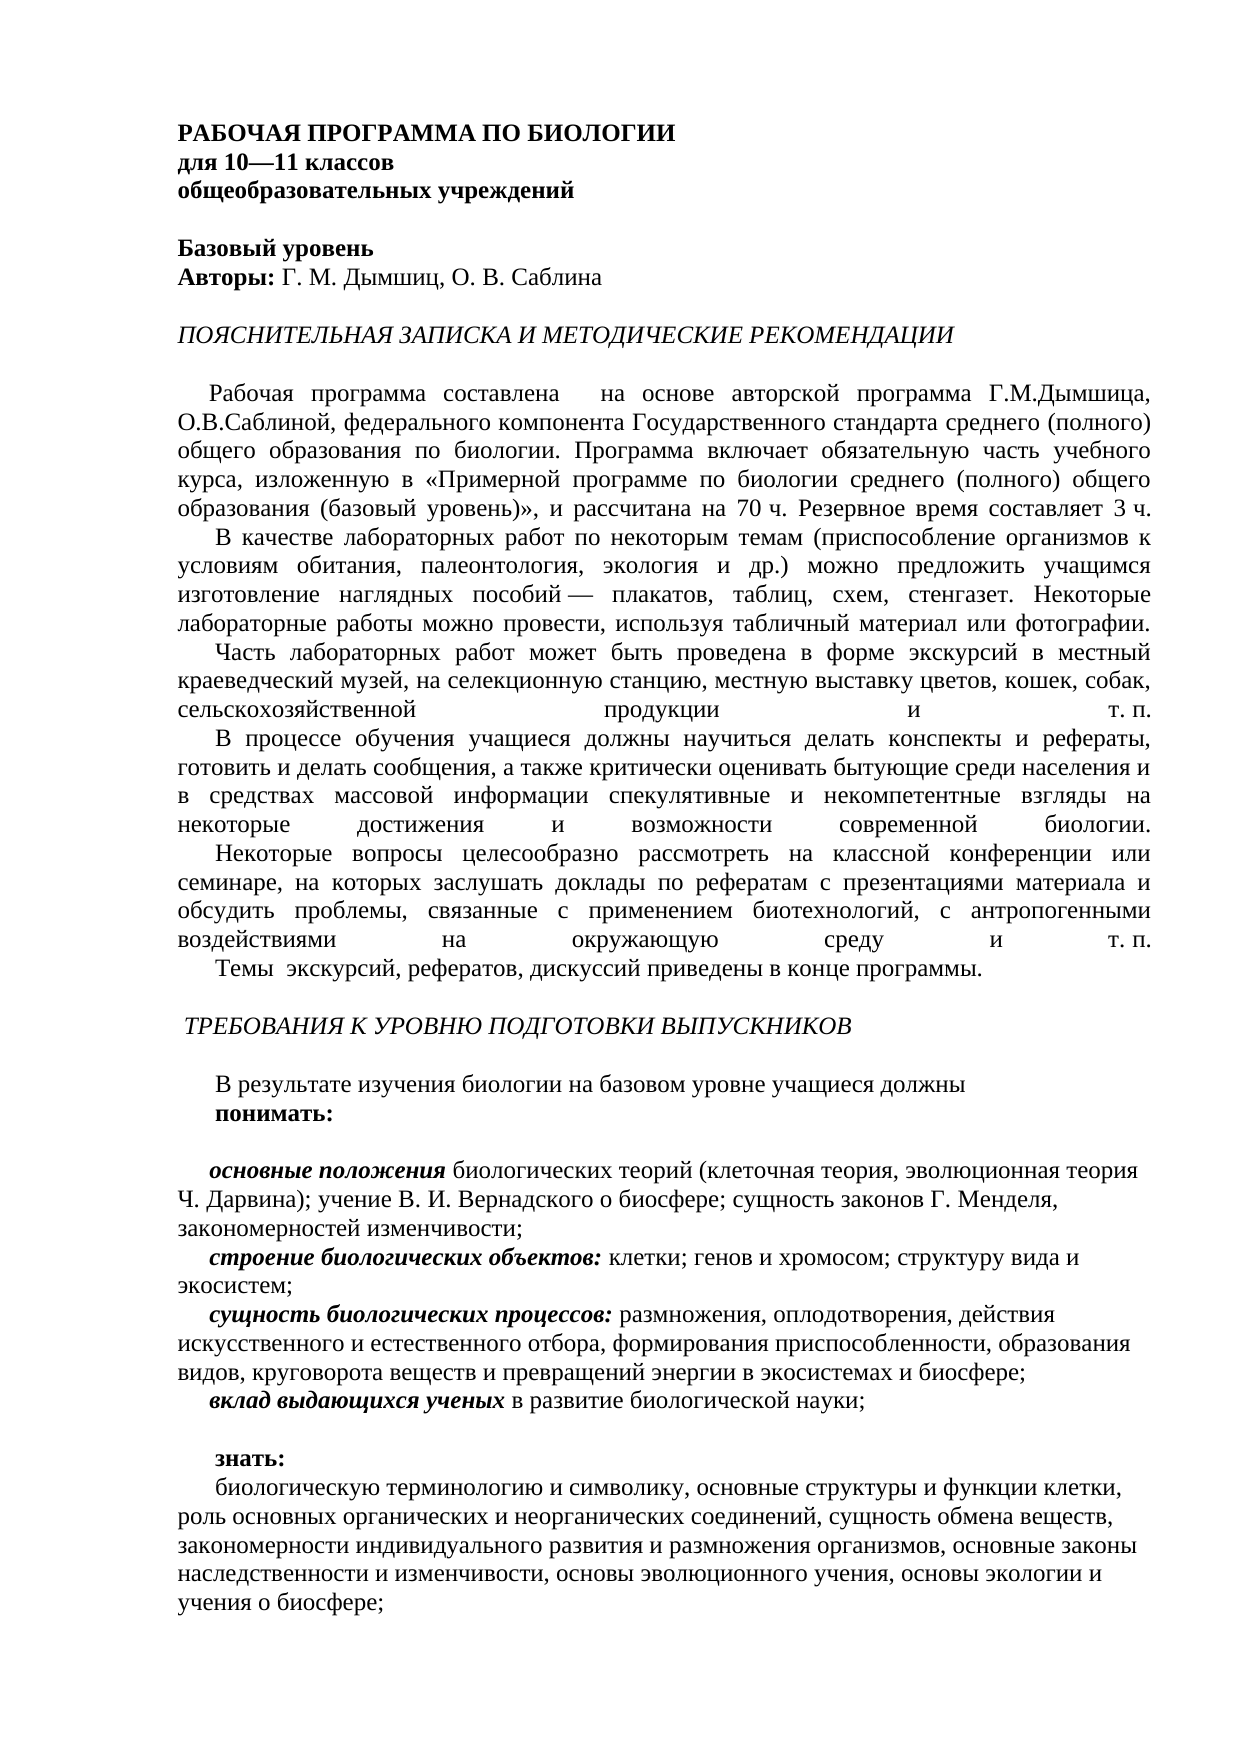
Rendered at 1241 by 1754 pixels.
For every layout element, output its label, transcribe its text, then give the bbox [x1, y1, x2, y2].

text ПОЯСНИТЕЛЬНАЯ ЗАПИСКА И МЕТОДИЧЕСКИЕ РЕКОМЕНДАЦИИ [177, 320, 1152, 349]
text  вклад выдающихся ученых в развитие биологической науки; [177, 1386, 1152, 1414]
text  основные положения биологических теорий (клеточная теория, эволюционная теория Ч. Дарвина); учение В. И. Вернадского о биосфере; сущность законов Г. Менделя, закономерностей изменчивости; [177, 1156, 1152, 1242]
text  строение биологических объектов: клетки; генов и хромосом; структуру вида и экосистем; [177, 1242, 1152, 1299]
text В результате изучения биологии на базовом уровне учащиеся должны понимать: [177, 1069, 1152, 1126]
text Базовый уровень Авторы: Г. М. Дымшиц, О. В. Саблина [177, 233, 1152, 291]
text знать: биологическую терминологию и символику, основные структуры и функции клетки, роль основных органических и неорганических соединений, сущность обмена веществ, закономерности индивидуального развития и размножения организмов, основные законы наследственности и изменчивости, основы эволюционного учения, основы экологии и учения о биосфере; [177, 1443, 1152, 1616]
text ТРЕБОВАНИЯ К УРОВНЮ ПОДГОТОВКИ ВЫПУСКНИКОВ [177, 1011, 1152, 1040]
text РАБОЧАЯ ПРОГРАММА ПО БИОЛОГИИ для 10—11 классов общеобразовательных учреждений [177, 118, 1152, 204]
text Рабочая программа составлена на основе авторской программа Г.М.Дымшица, О.В.Саблиной, федерального компонента Государственного стандарта среднего (полного) общего образования по биологии. Программа включает обязательную часть учебного курса, изложенную в «Примерной программе по биологии среднего (полного) общего образования (базовый уровень)», и рассчитана на 70 ч. Резервное время составляет 3 ч. В качестве лабораторных работ по некоторым темам (приспособление организмов к условиям обитания, палеонтология, экология и др.) можно предложить учащимся изготовление наглядных пособий — плакатов, таблиц, схем, стенгазет. Некоторые лабораторные работы можно провести, используя табличный материал или фотографии. Часть лабораторных работ может быть проведена в форме экскурсий в местный краеведческий музей, на селекционную станцию, местную выставку цветов, кошек, собак, сельскохозяйственной продукции и т. п. В процессе обучения учащиеся должны научиться делать конспекты и рефераты, готовить и делать сообщения, а также критически оценивать бытующие среди населения и в средствах массовой информации спекулятивные и некомпетентные взгляды на некоторые достижения и возможности современной биологии. Некоторые вопросы целесообразно рассмотреть на классной конференции или семинаре, на которых заслушать доклады по рефератам с презентациями материала и обсудить проблемы, связанные с применением биотехнологий, с антропогенными воздействиями на окружающую среду и т. п. Темы экскурсий, рефератов, дискуссий приведены в конце программы. [177, 378, 1152, 982]
text  сущность биологических процессов: размножения, оплодотворения, действия искусственного и естественного отбора, формирования приспособленности, образования видов, круговорота веществ и превращений энергии в экосистемах и биосфере; [177, 1299, 1152, 1386]
